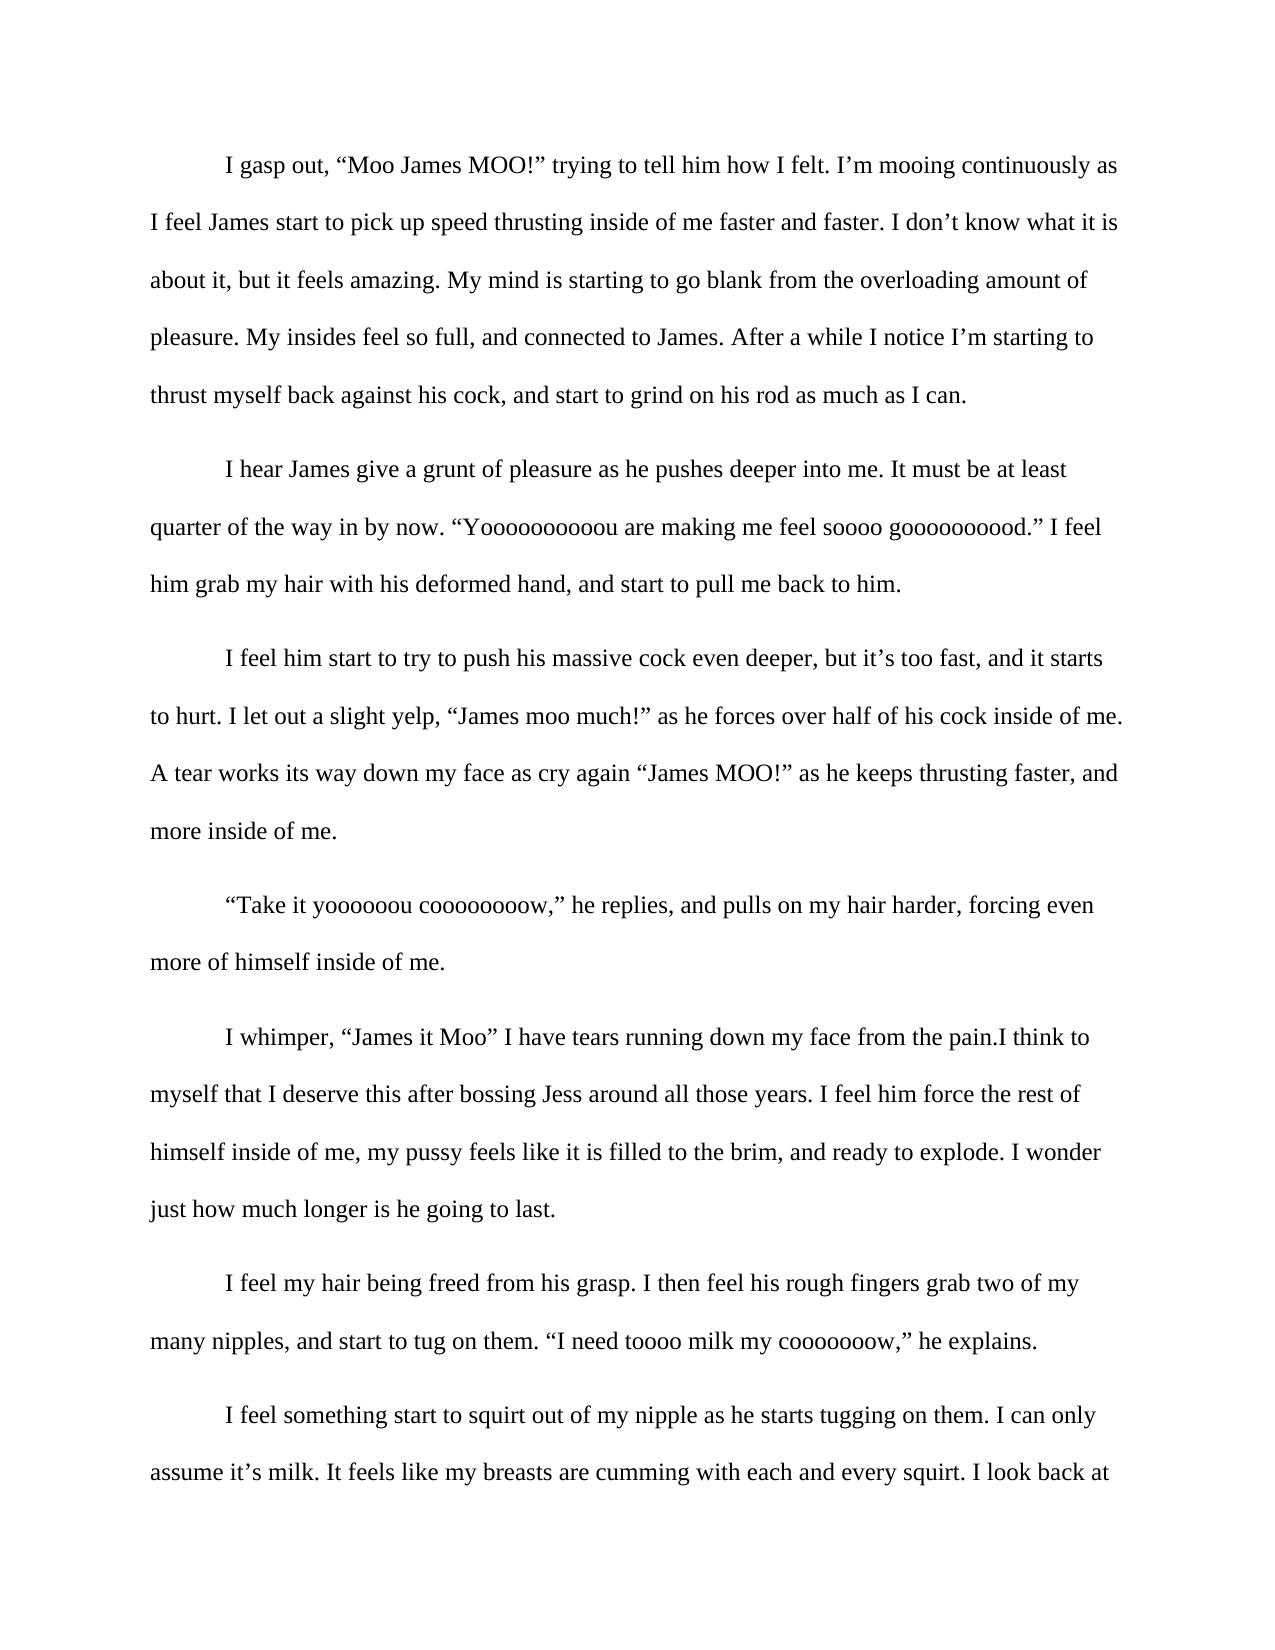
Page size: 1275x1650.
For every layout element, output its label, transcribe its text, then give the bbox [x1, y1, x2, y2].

text I whimper, “James it Moo” I have tears running down my face from the pain.I think to myself that I deserve this after bossing Jess around all those years. I feel him force the rest of himself inside of me, my pussy feels like it is filled to the brim, and ready to explode. I wonder just how much longer is he going to last. [150, 1022, 1125, 1223]
text I feel him start to try to push his massive cock even deeper, but it’s too fast, and it starts to hurt. I let out a slight yelp, “James moo much!” as he forces over half of his cock inside of me. A tear works its way down my face as cry again “James MOO!” as he keeps thrusting faster, and more inside of me. [150, 643, 1125, 844]
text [150, 1400, 1125, 1486]
text I gasp out, “Moo James MOO!” trying to tell him how I felt. I’m mooing continuously as I feel James start to pick up speed thrusting inside of me faster and faster. I don’t know what it is about it, but it feels amazing. My mind is starting to go blank from the overloading amount of pleasure. My insides feel so full, and connected to James. After a while I notice I’m starting to thrust myself back against his cock, and start to grind on his rod as much as I can. [150, 150, 1125, 409]
text “Take it yoooooou coooooooow,” he replies, and pulls on my hair harder, forcing even more of himself inside of me. [150, 890, 1125, 976]
text I feel my hair being freed from his grasp. I then feel his rough fingers grab two of my many nipples, and start to tug on them. “I need toooo milk my cooooooow,” he explains. [150, 1268, 1125, 1354]
text I hear James give a grunt of pleasure as he pushes deeper into me. It must be at least quarter of the way in by now. “Yoooooooooou are making me feel soooo goooooooood.” I feel him grab my hair with his deformed hand, and start to pull me back to him. [150, 454, 1125, 598]
